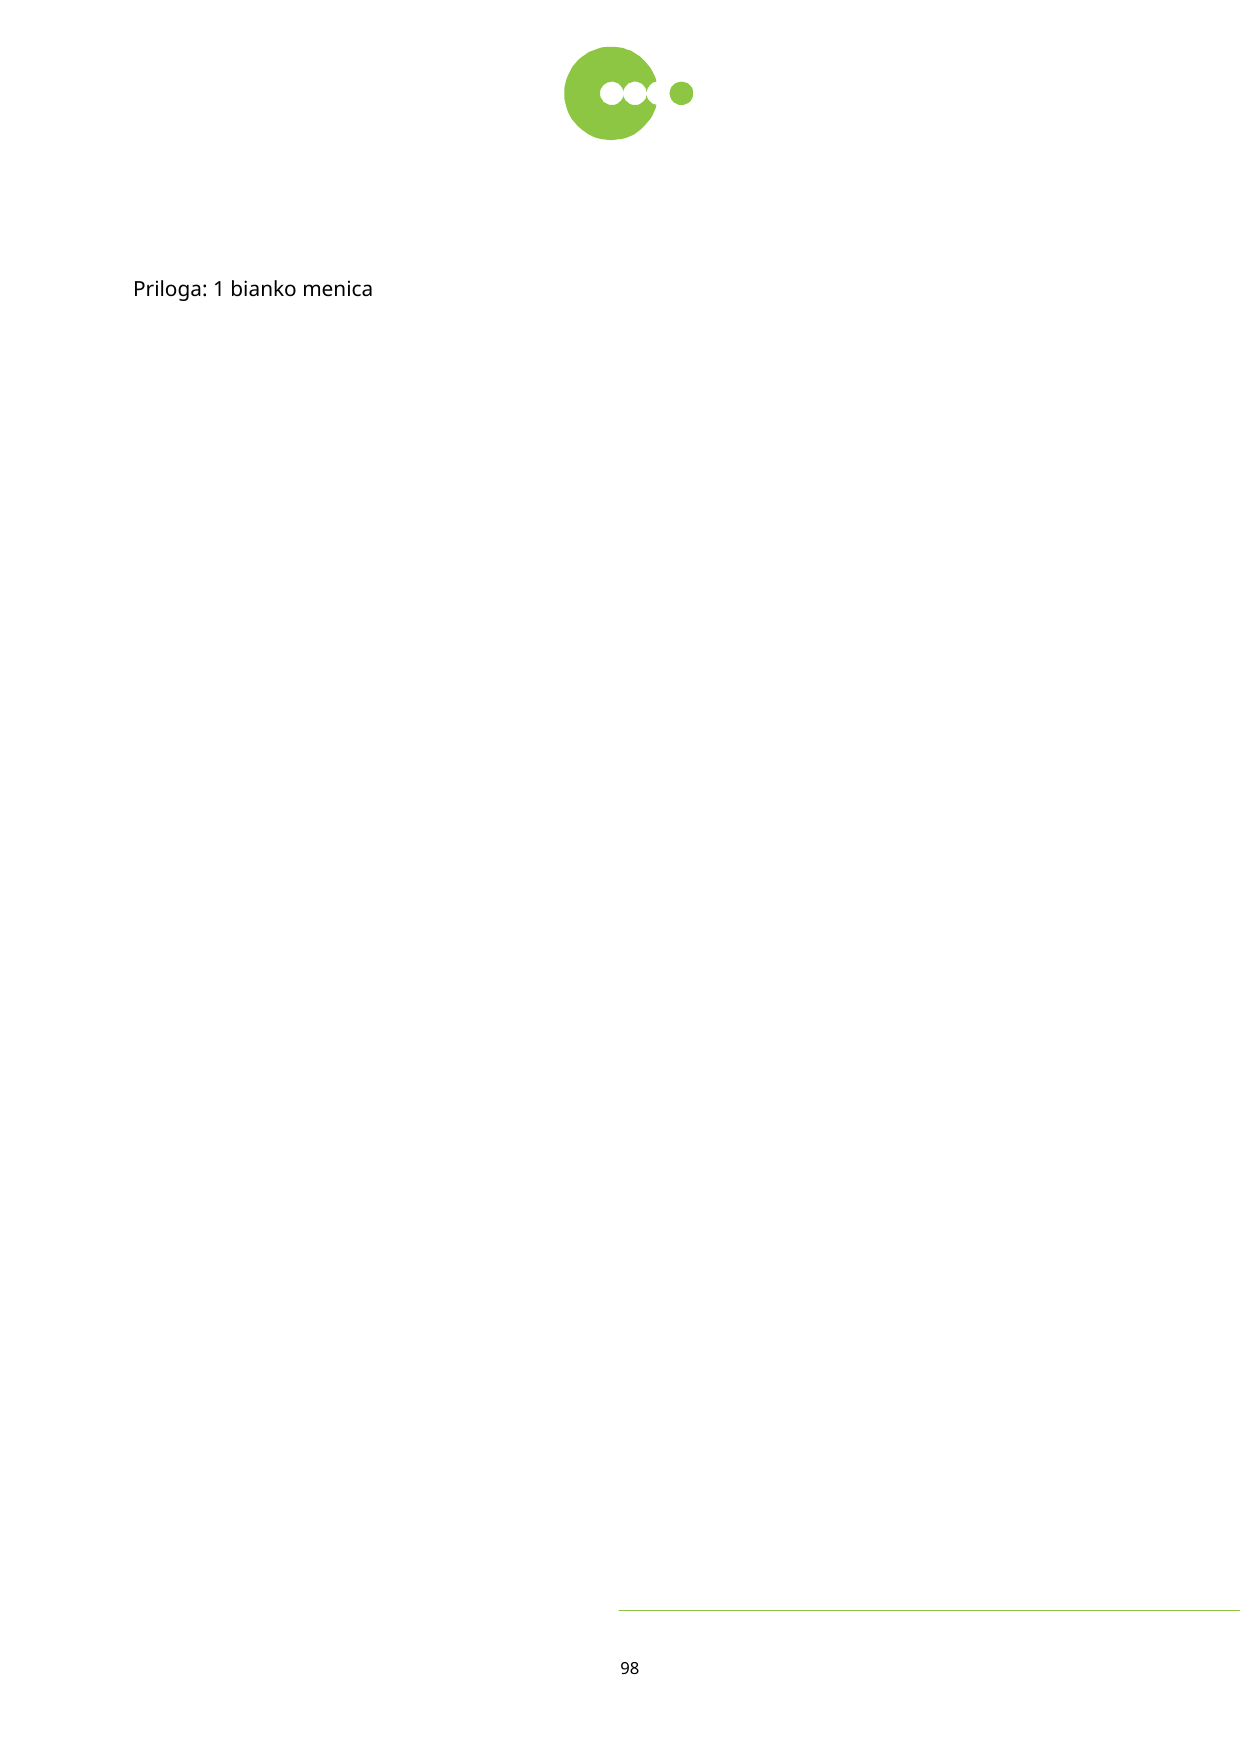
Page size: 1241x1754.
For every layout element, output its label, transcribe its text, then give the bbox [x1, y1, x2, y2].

text Priloga: 1 bianko menica [133, 274, 1122, 302]
